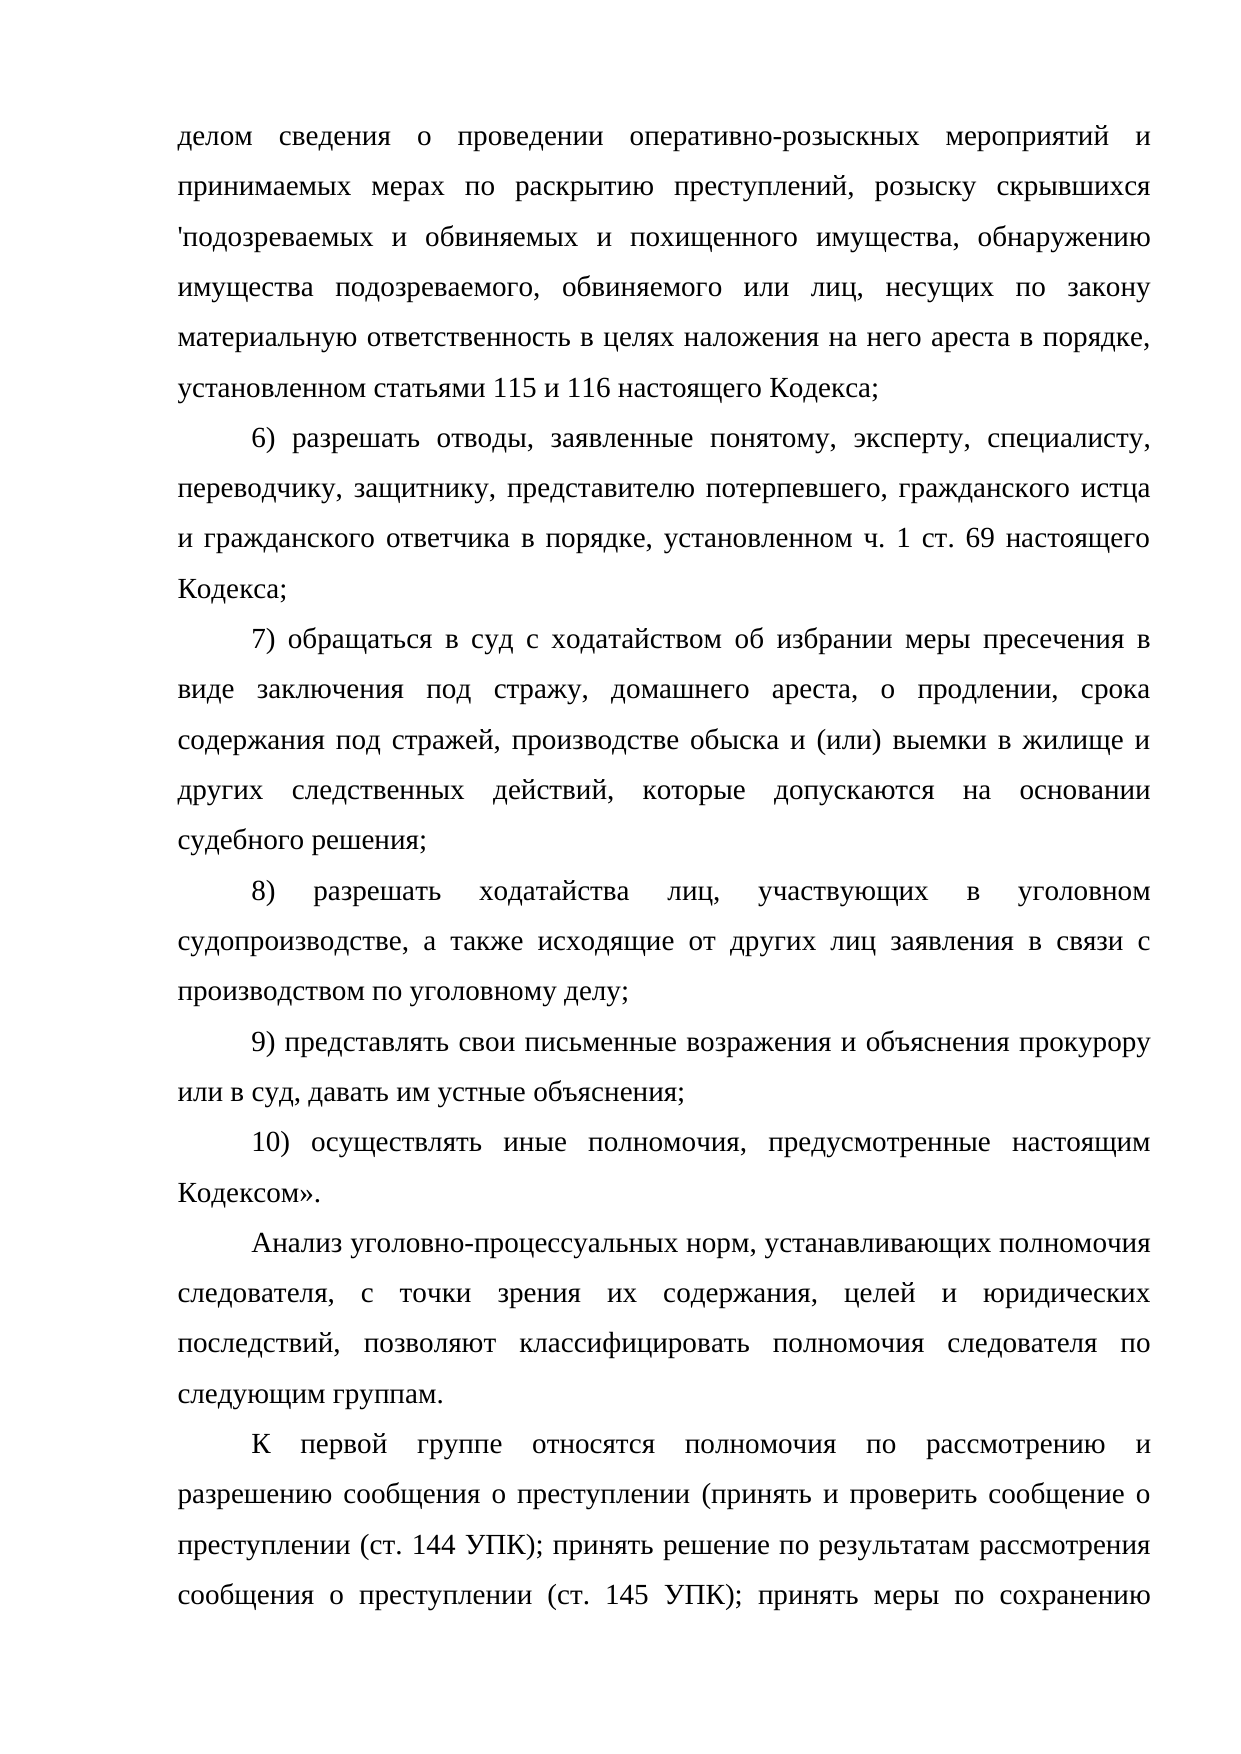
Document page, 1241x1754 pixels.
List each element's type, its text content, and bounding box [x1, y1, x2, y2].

text Анализ уголовно-процессуальных норм, устанавливающих полномочия следователя, с точки зрения их содержания, целей и юридических последствий, позволяют классифицировать полномочия следователя по следующим группам. [177, 1225, 1152, 1409]
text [177, 1426, 1152, 1611]
text 10) осуществлять иные полномочия, предусмотренные настоящим Кодексом». [177, 1124, 1152, 1208]
text 6) разрешать отводы, заявленные понятому, эксперту, специалисту, переводчику, защитнику, представителю потерпевшего, гражданского истца и гражданского ответчика в порядке, установленном ч. 1 ст. 69 настоящего Кодекса; [177, 420, 1152, 604]
text 9) представлять свои письменные возражения и объяснения прокурору или в суд, давать им устные объяснения; [177, 1024, 1152, 1108]
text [177, 118, 1152, 403]
text 7) обращаться в суд с ходатайством об избрании меры пресечения в виде заключения под стражу, домашнего ареста, о продлении, срока содержания под стражей, производстве обыска и (или) выемки в жилище и других следственных действий, которые допускаются на основании судебного решения; [177, 621, 1152, 856]
text 8) разрешать ходатайства лиц, участвующих в уголовном судопроизводстве, а также исходящие от других лиц заявления в связи с производством по уголовному делу; [177, 873, 1152, 1007]
